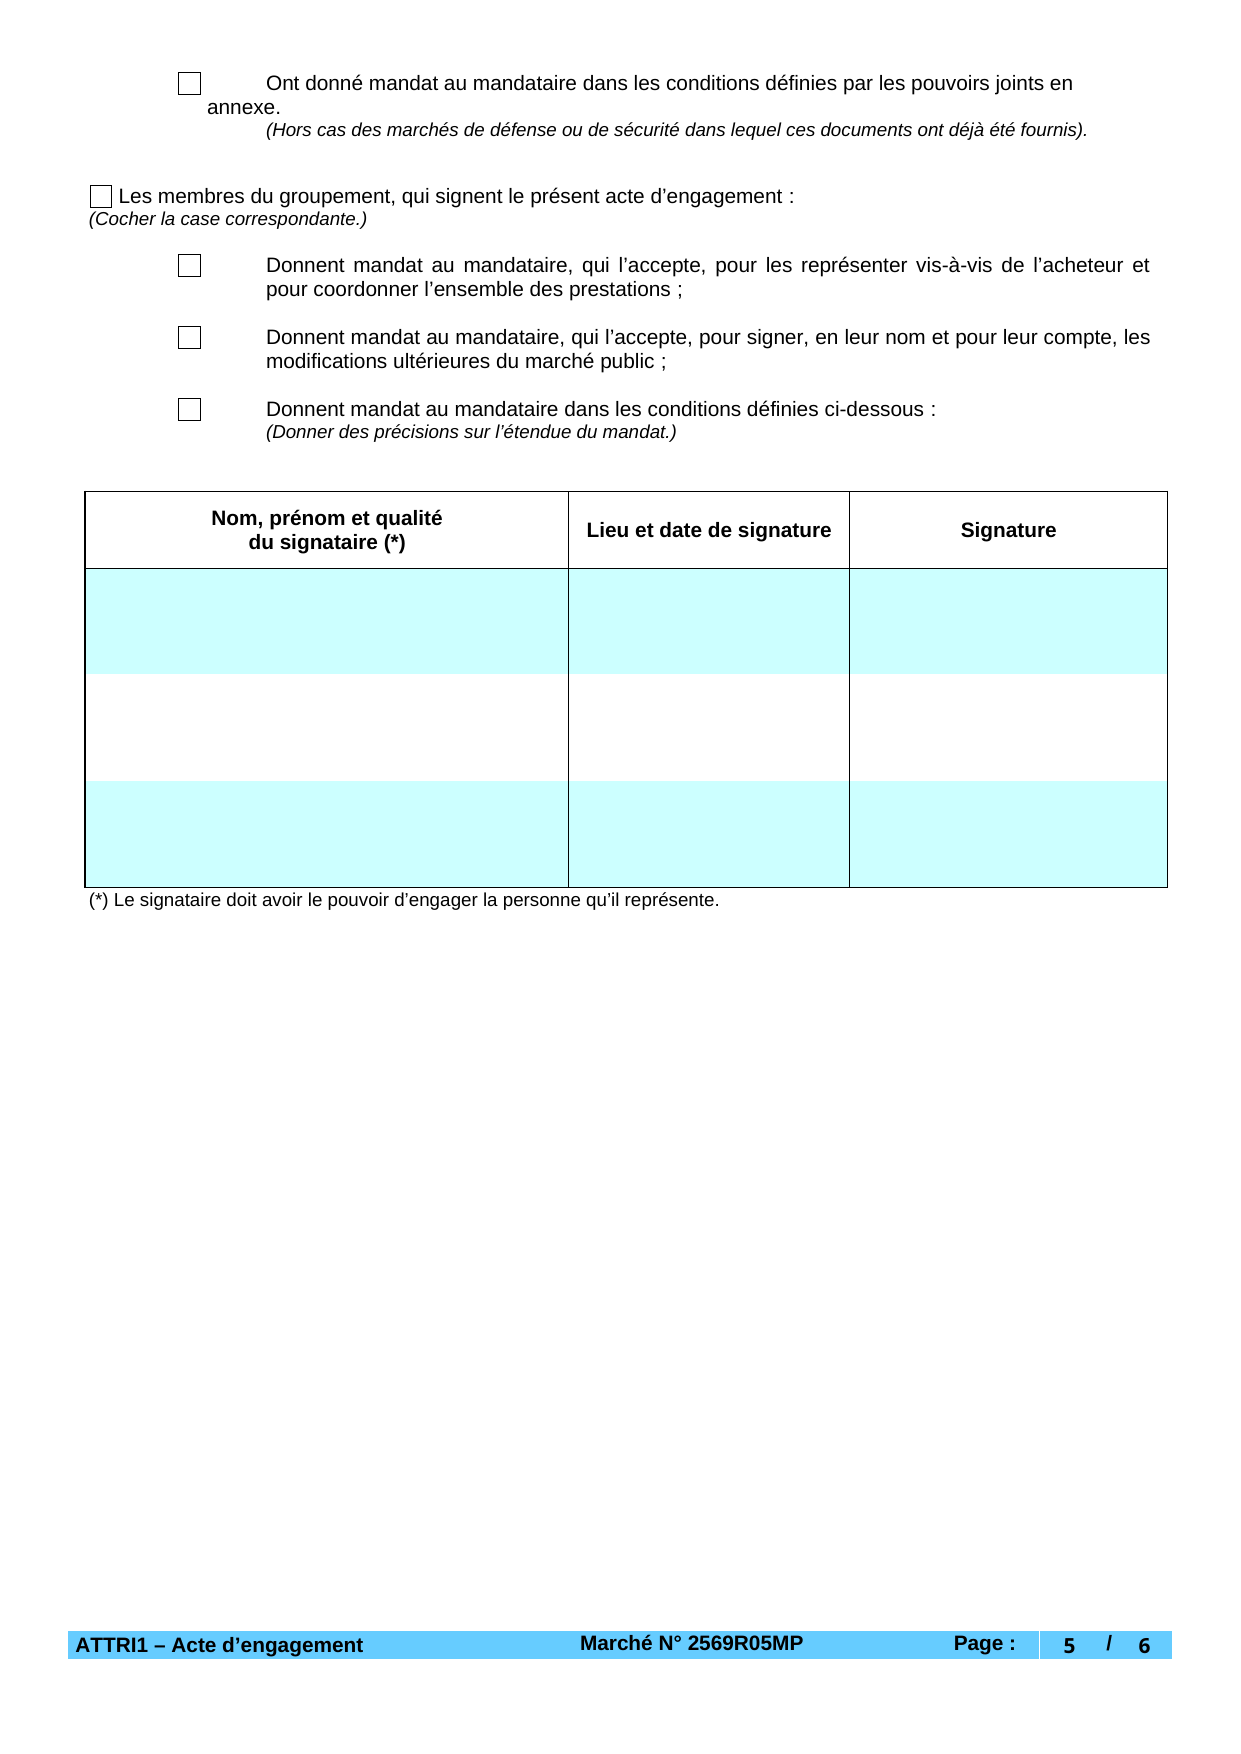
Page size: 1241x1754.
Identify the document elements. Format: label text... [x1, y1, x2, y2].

text (Donner des précisions sur l’étendue du mandat.) [118, 421, 1152, 443]
text Ont donné mandat au mandataire dans les conditions définies par les pouvoirs joints en annexe. [118, 71, 1152, 119]
table_cell [569, 675, 849, 781]
text (Cocher la case correspondante.) [89, 208, 1152, 229]
text Donnent mandat au mandataire dans les conditions définies ci-dessous : [118, 397, 1152, 421]
table_header Nom, prénom et qualité du signataire (*) [86, 492, 568, 568]
table_cell [86, 675, 568, 781]
table_header Signature [850, 492, 1167, 568]
text (Hors cas des marchés de défense ou de sécurité dans lequel ces documents ont déjà été fournis). [266, 119, 1152, 141]
table_cell [569, 781, 849, 887]
table_cell [850, 781, 1167, 887]
table_cell [569, 569, 849, 674]
table_cell [850, 569, 1167, 674]
text (*) Le signataire doit avoir le pouvoir d’engager la personne qu’il représente. [89, 888, 1152, 910]
table_cell [86, 569, 568, 674]
text Donnent mandat au mandataire, qui l’accepte, pour signer, en leur nom et pour leur compte, les modifications ultérieures du marché public ; [177, 325, 1152, 373]
text Les membres du groupement, qui signent le présent acte d’engagement : [89, 184, 1152, 208]
table_cell [850, 675, 1167, 781]
table_cell [86, 781, 568, 887]
text Donnent mandat au mandataire, qui l’accepte, pour les représenter vis-à-vis de l’acheteur et pour coordonner l’ensemble des prestations ; [177, 253, 1152, 301]
table_header Lieu et date de signature [569, 492, 849, 568]
